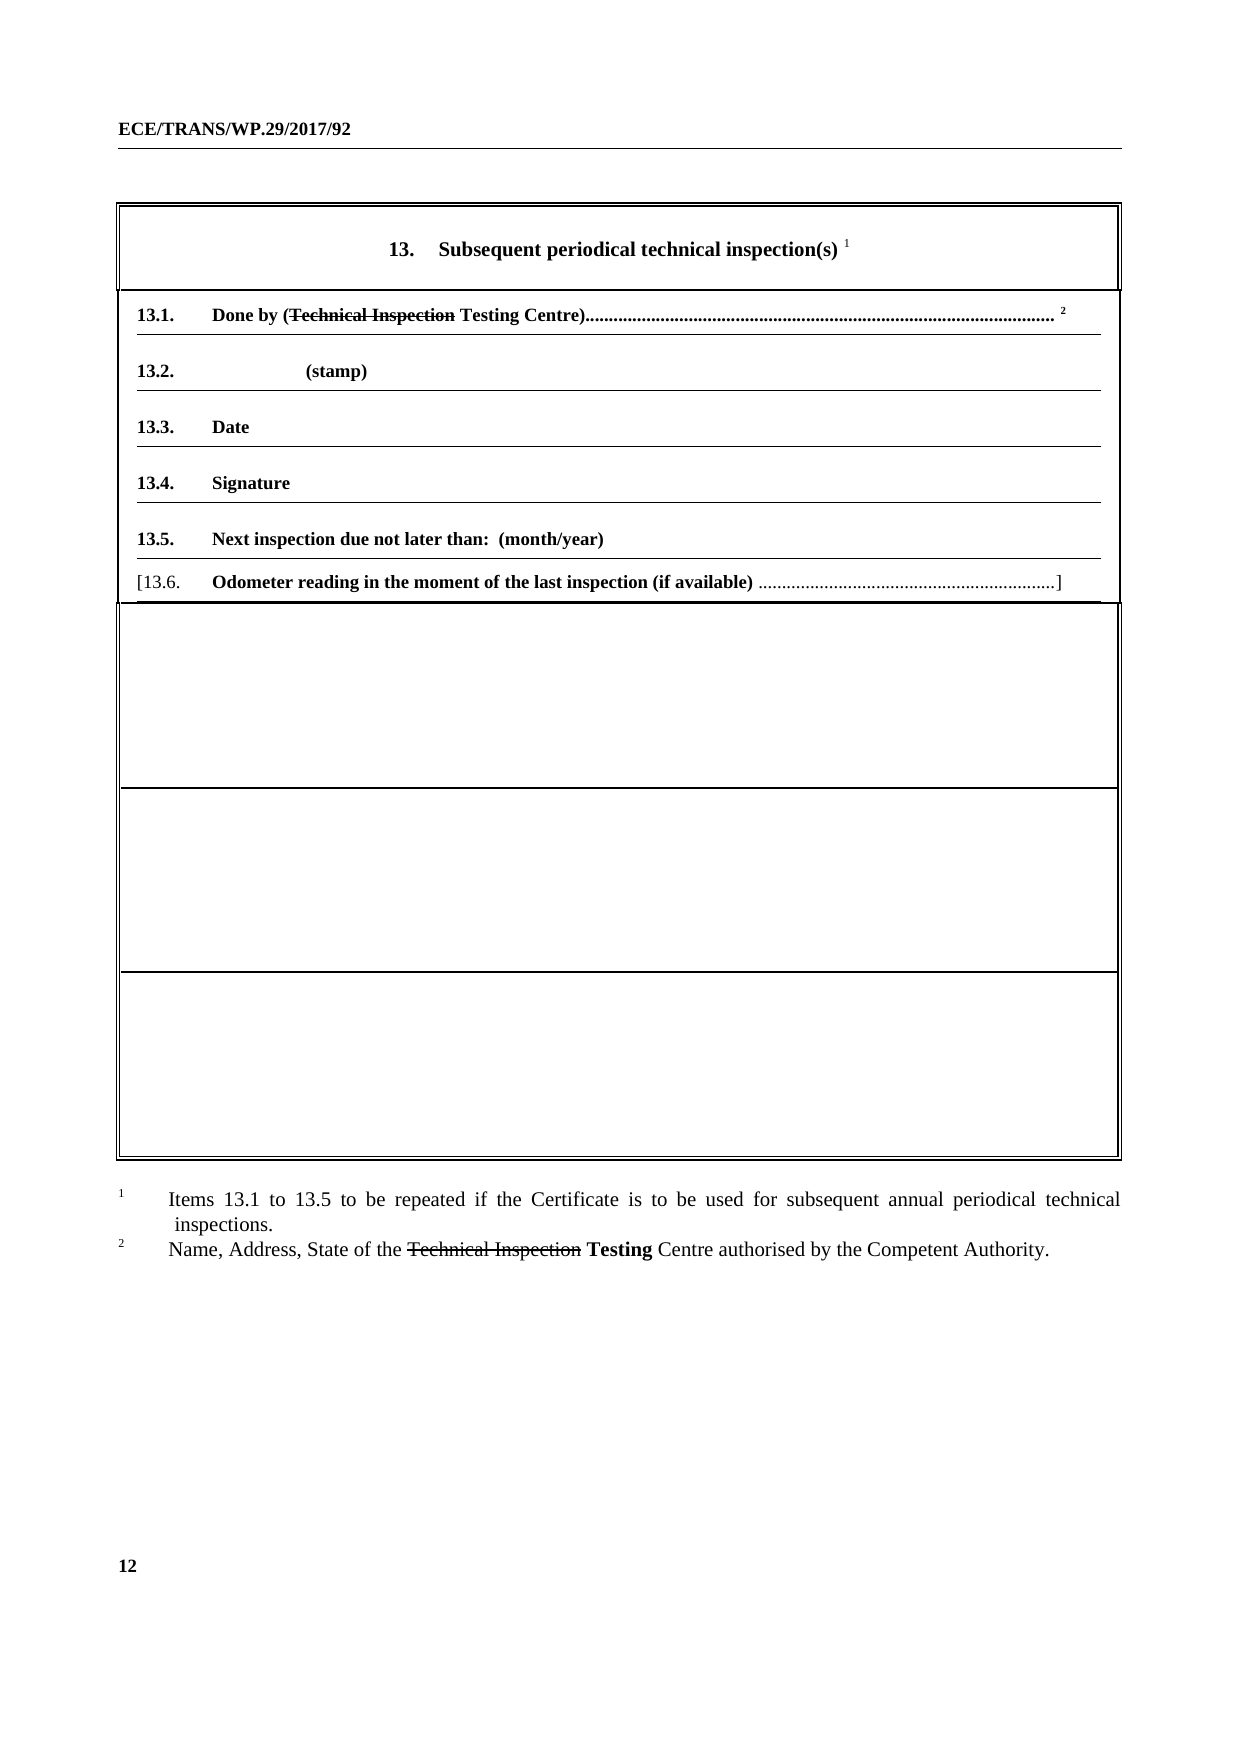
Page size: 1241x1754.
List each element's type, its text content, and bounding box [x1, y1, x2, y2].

table_cell [120, 972, 1117, 1156]
table_header 13. Subsequent periodical technical inspection(s) 1 [120, 207, 1117, 289]
table_cell [120, 603, 1117, 787]
table_cell 13.3. Date [119, 403, 1119, 459]
table_cell 13.4. Signature [119, 459, 1119, 515]
text 2 Name, Address, State of the Technical Inspection Testing Centre authorised by the Competent Authority. [118, 1236, 1122, 1261]
table_cell [120, 788, 1117, 971]
table_cell 13.2. (stamp) [119, 348, 1119, 403]
table_cell 13.5. Next inspection due not later than: (month/year) [119, 515, 1119, 571]
text 1 Items 13.1 to 13.5 to be repeated if the Certificate is to be used for subsequent annual periodical technical inspections. [118, 1186, 1122, 1236]
table_cell 13.1. Done by (Technical Inspection Testing Centre) 2 [119, 290, 1119, 347]
table_cell [13.6. Odometer reading in the moment of the last inspection (if available) ] [119, 571, 1119, 602]
